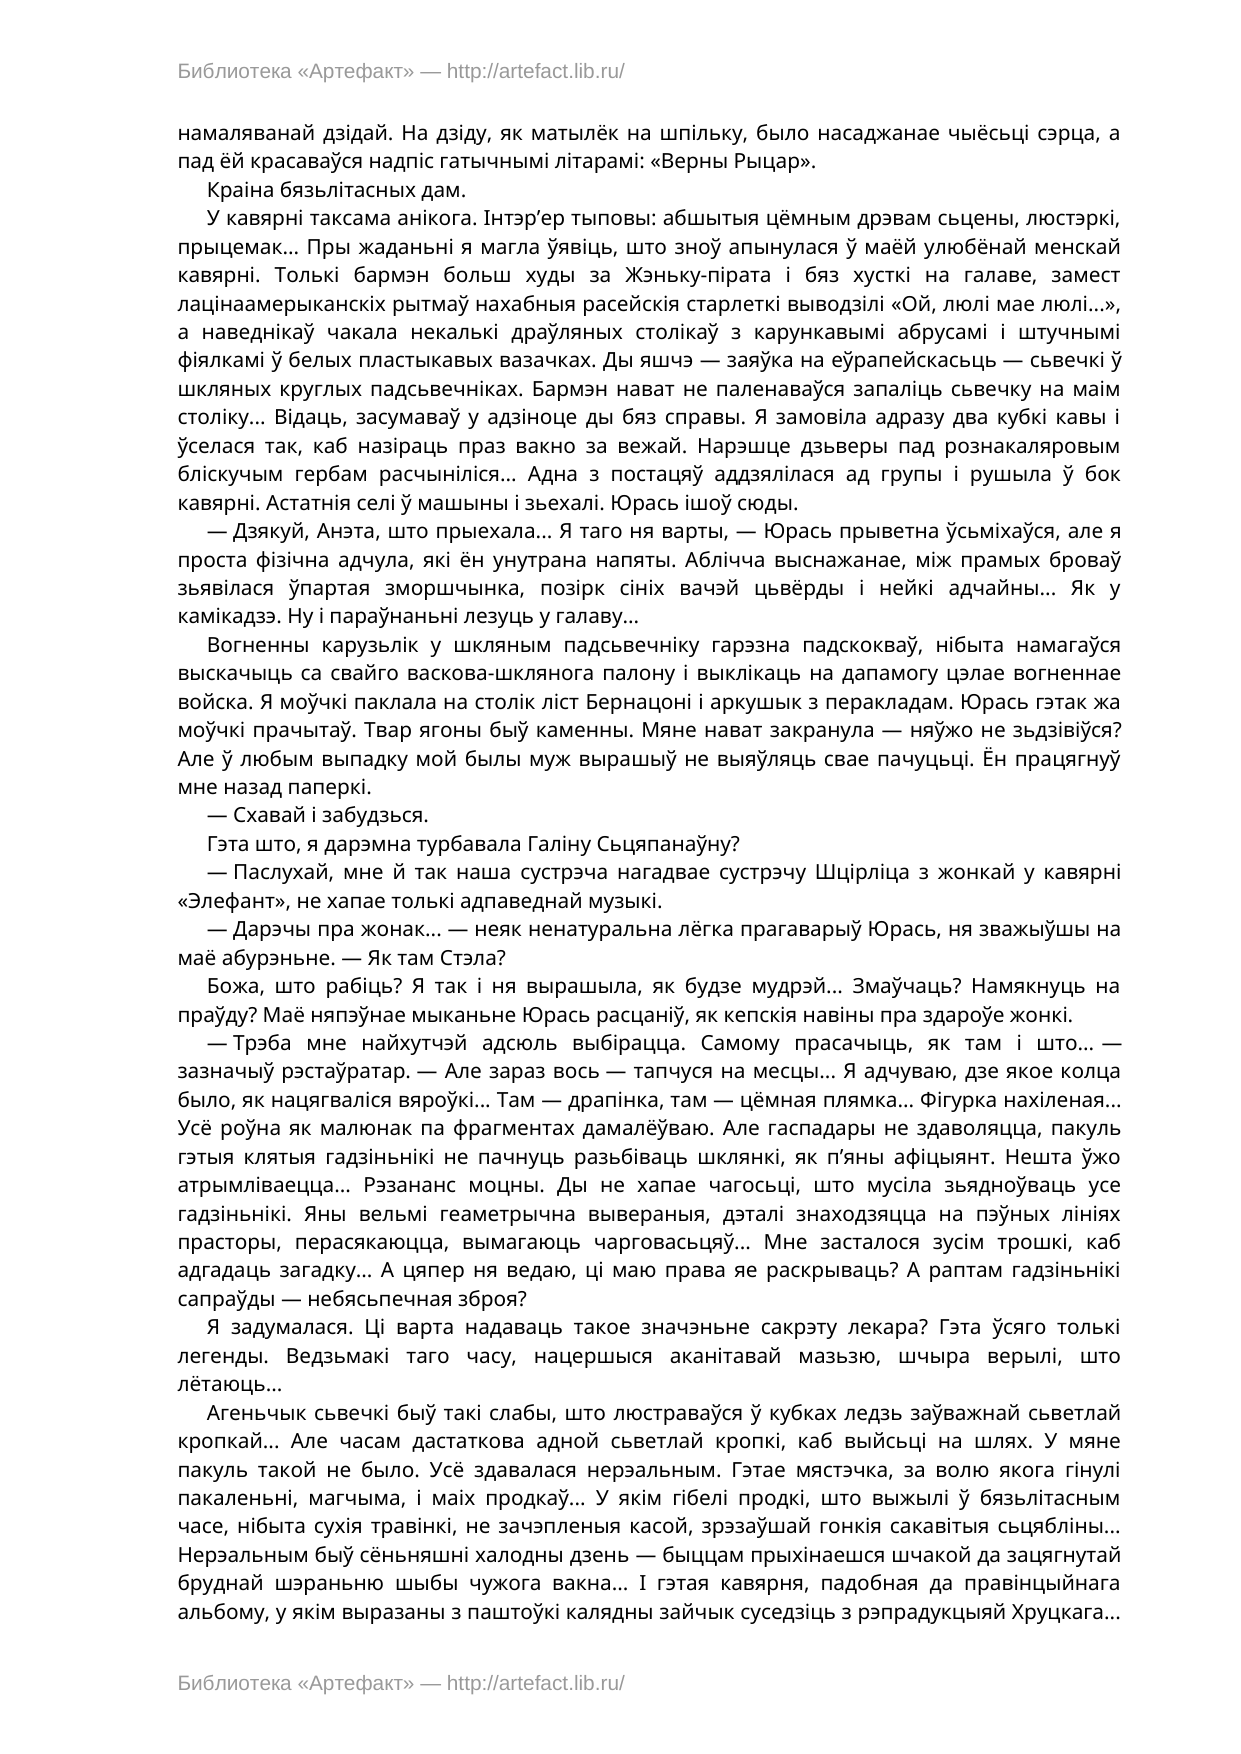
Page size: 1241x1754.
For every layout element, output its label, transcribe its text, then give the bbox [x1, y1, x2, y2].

text — Дзякуй, Анэта, што прыехала... Я таго ня варты, — Юрась прыветна ўсьміхаўся, але я проста фізічна адчула, які ён унутрана напяты. Аблічча выснажанае, між прамых броваў зьявілася ўпартая зморшчынка, позірк сініх вачэй цьвёрды і нейкі адчайны... Як у камікадзэ. Ну і параўнаньні лезуць у галаву... [177, 516, 1122, 630]
text — Схавай і забудзься. [177, 801, 1122, 829]
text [177, 1398, 1122, 1625]
text У кавярні таксама анікога. Інтэр’ер тыповы: абшытыя цёмным дрэвам сьцены, люстэркі, прыцемак... Пры жаданьні я магла ўявіць, што зноў апынулася ў маёй улюбёнай менскай кавярні. Толькі бармэн больш худы за Жэньку-пірата і бяз хусткі на галаве, замест лацінаамерыканскіх рытмаў нахабныя расейскія старлеткі выводзілі «Ой, люлі мае люлі...», а наведнікаў чакала некалькі драўляных столікаў з карункавымі абрусамі і штучнымі фіялкамі ў белых пластыкавых вазачках. Ды яшчэ — заяўка на еўрапейскасьць — сьвечкі ў шкляных круглых падсьвечніках. Бармэн нават не паленаваўся запаліць сьвечку на маім століку... Відаць, засумаваў у адзіноце ды бяз справы. Я замовіла адразу два кубкі кавы і ўселася так, каб назіраць праз вакно за вежай. Нарэшце дзьверы пад рознакаляровым бліскучым гербам расчыніліся... Адна з постацяў аддзялілася ад групы і рушыла ў бок кавярні. Астатнія селі ў машыны і зьехалі. Юрась ішоў сюды. [177, 203, 1122, 516]
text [177, 118, 1122, 175]
text — Дарэчы пра жонак... — неяк ненатуральна лёгка прагаварыў Юрась, ня зважыўшы на маё абурэньне. — Як там Стэла? [177, 914, 1122, 971]
text — Трэба мне найхутчэй адсюль выбірацца. Самому прасачыць, як там і што... — зазначыў рэстаўратар. — Але зараз вось — тапчуся на месцы... Я адчуваю, дзе якое колца было, як нацягваліся вяроўкі... Там — драпінка, там — цёмная плямка... Фігурка нахіленая... Усё роўна як малюнак па фрагментах дамалёўваю. Але гаспадары не здаволяцца, пакуль гэтыя клятыя гадзіньнікі не пачнуць разьбіваць шклянкі, як п’яны афіцыянт. Нешта ўжо атрымліваецца... Рэзананс моцны. Ды не хапае чагосьці, што мусіла зьядноўваць усе гадзіньнікі. Яны вельмі геаметрычна вывераныя, дэталі знаходзяцца на пэўных лініях прасторы, перасякаюцца, вымагаюць чарговасьцяў... Мне засталося зусім трошкі, каб адгадаць загадку... А цяпер ня ведаю, ці маю права яе раскрываць? А раптам гадзіньнікі сапраўды — небясьпечная зброя? [177, 1028, 1122, 1312]
text — Паслухай, мне й так наша сустрэча нагадвае сустрэчу Шцірліца з жонкай у кавярні «Элефант», не хапае толькі адпаведнай музыкі. [177, 857, 1122, 914]
text Краіна бязьлітасных дам. [177, 175, 1122, 203]
text Вогненны карузьлік у шкляным падсьвечніку гарэзна падскокваў, нібыта намагаўся выскачыць са свайго васкова-шклянога палону і выклікаць на дапамогу цэлае вогненнае войска. Я моўчкі паклала на столік ліст Бернацоні і аркушык з перакладам. Юрась гэтак жа моўчкі прачытаў. Твар ягоны быў каменны. Мяне нават закранула — няўжо не зьдзівіўся? Але ў любым выпадку мой былы муж вырашыў не выяўляць свае пачуцьці. Ён працягнуў мне назад паперкі. [177, 630, 1122, 801]
text Божа, што рабіць? Я так і ня вырашыла, як будзе мудрэй... Змаўчаць? Намякнуць на праўду? Маё няпэўнае мыканьне Юрась расцаніў, як кепскія навіны пра здароўе жонкі. [177, 971, 1122, 1028]
text Гэта што, я дарэмна турбавала Галіну Сьцяпанаўну? [177, 829, 1122, 857]
text Я задумалася. Ці варта надаваць такое значэньне сакрэту лекара? Гэта ўсяго толькі легенды. Ведзьмакі таго часу, нацершыся аканітавай мазьзю, шчыра верылі, што лётаюць... [177, 1312, 1122, 1398]
